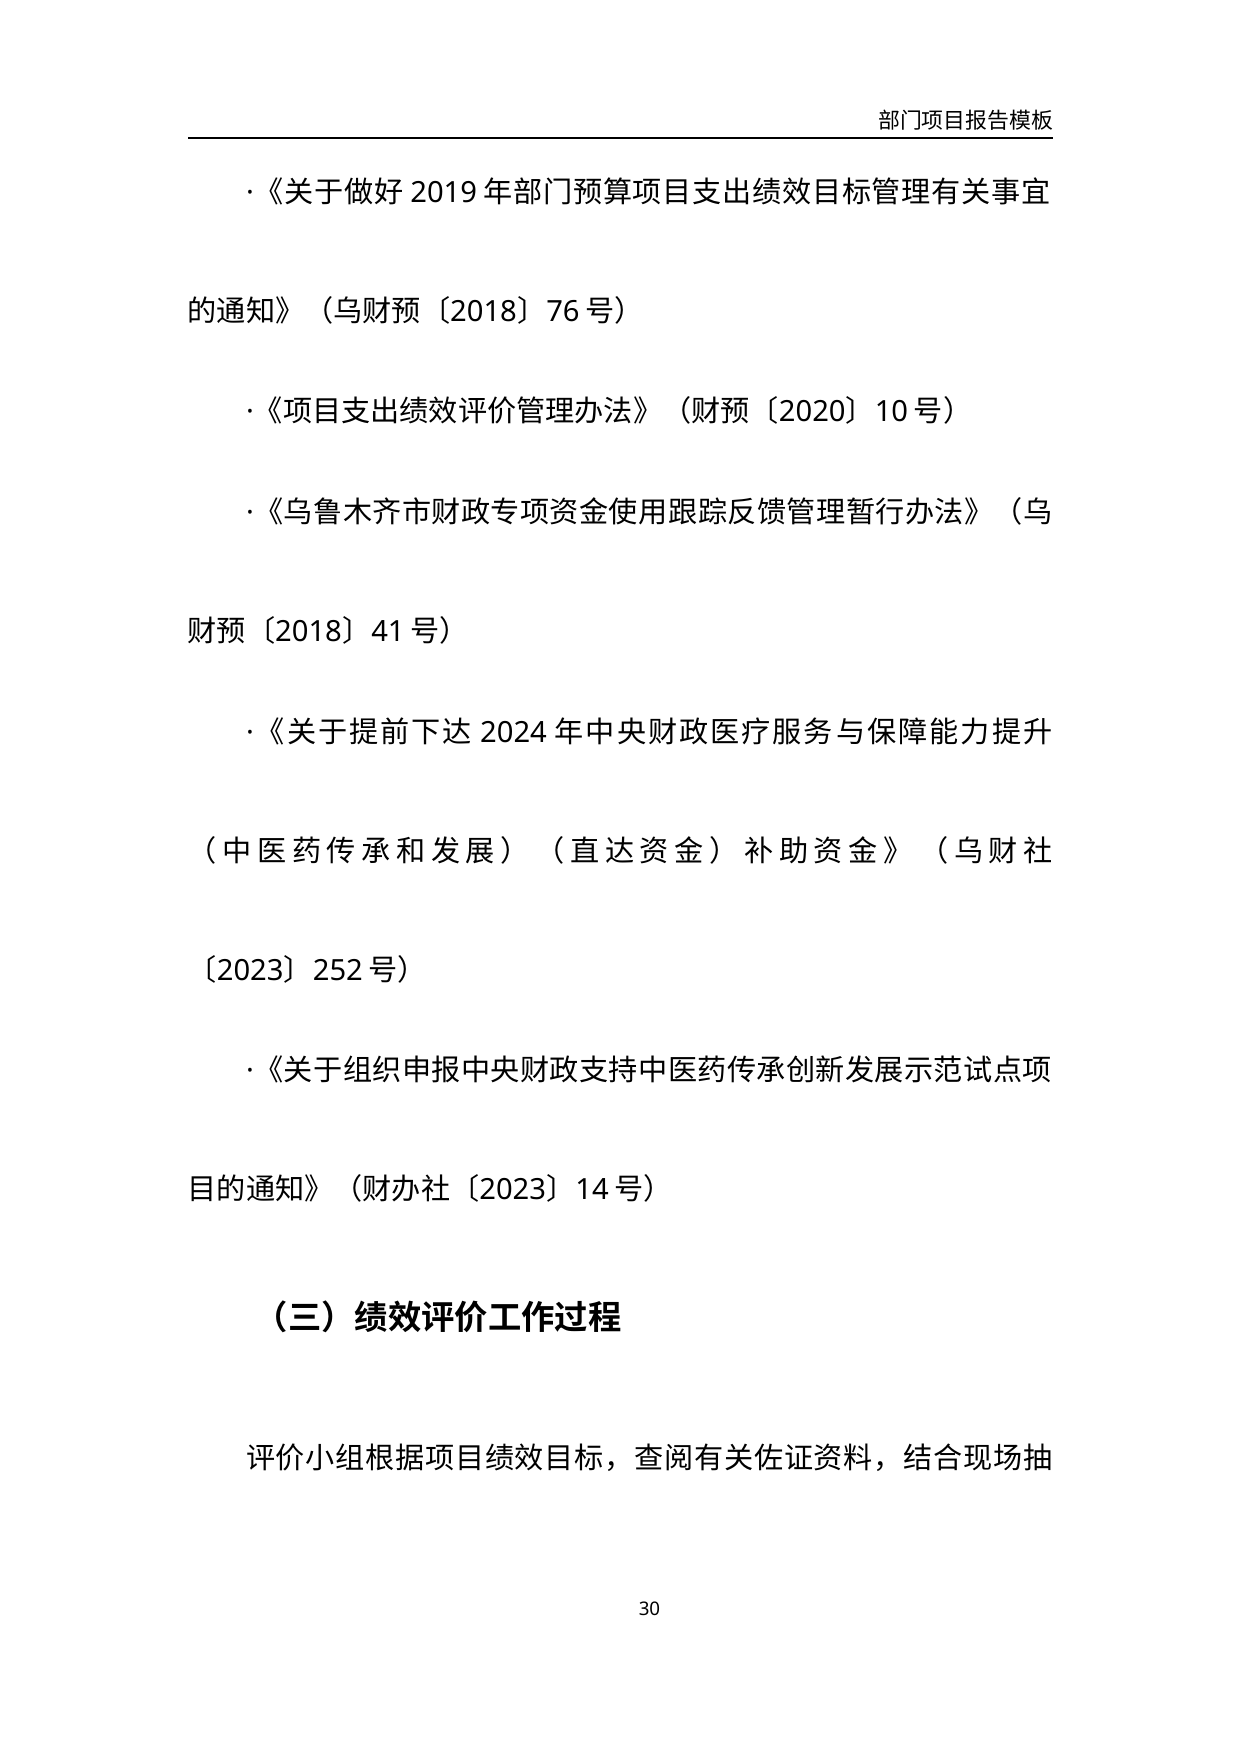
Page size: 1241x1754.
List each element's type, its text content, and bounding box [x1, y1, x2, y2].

text ·《乌鲁木齐市财政专项资金使用跟踪反馈管理暂行办法》（乌财预〔2018〕41号） [187, 470, 1053, 668]
text ·《项目支出绩效评价管理办法》（财预〔2020〕10号） [187, 369, 1053, 449]
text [187, 1417, 1053, 1496]
text ·《关于做好2019年部门预算项目支出绩效目标管理有关事宜的通知》（乌财预〔2018〕76号） [187, 150, 1053, 348]
subtitle （三）绩效评价工作过程 [187, 1275, 1053, 1354]
text ·《关于提前下达2024年中央财政医疗服务与保障能力提升（中医药传承和发展）（直达资金）补助资金》（乌财社〔2023〕252号） [187, 690, 1053, 1007]
text ·《关于组织申报中央财政支持中医药传承创新发展示范试点项目的通知》（财办社〔2023〕14号） [187, 1028, 1053, 1227]
